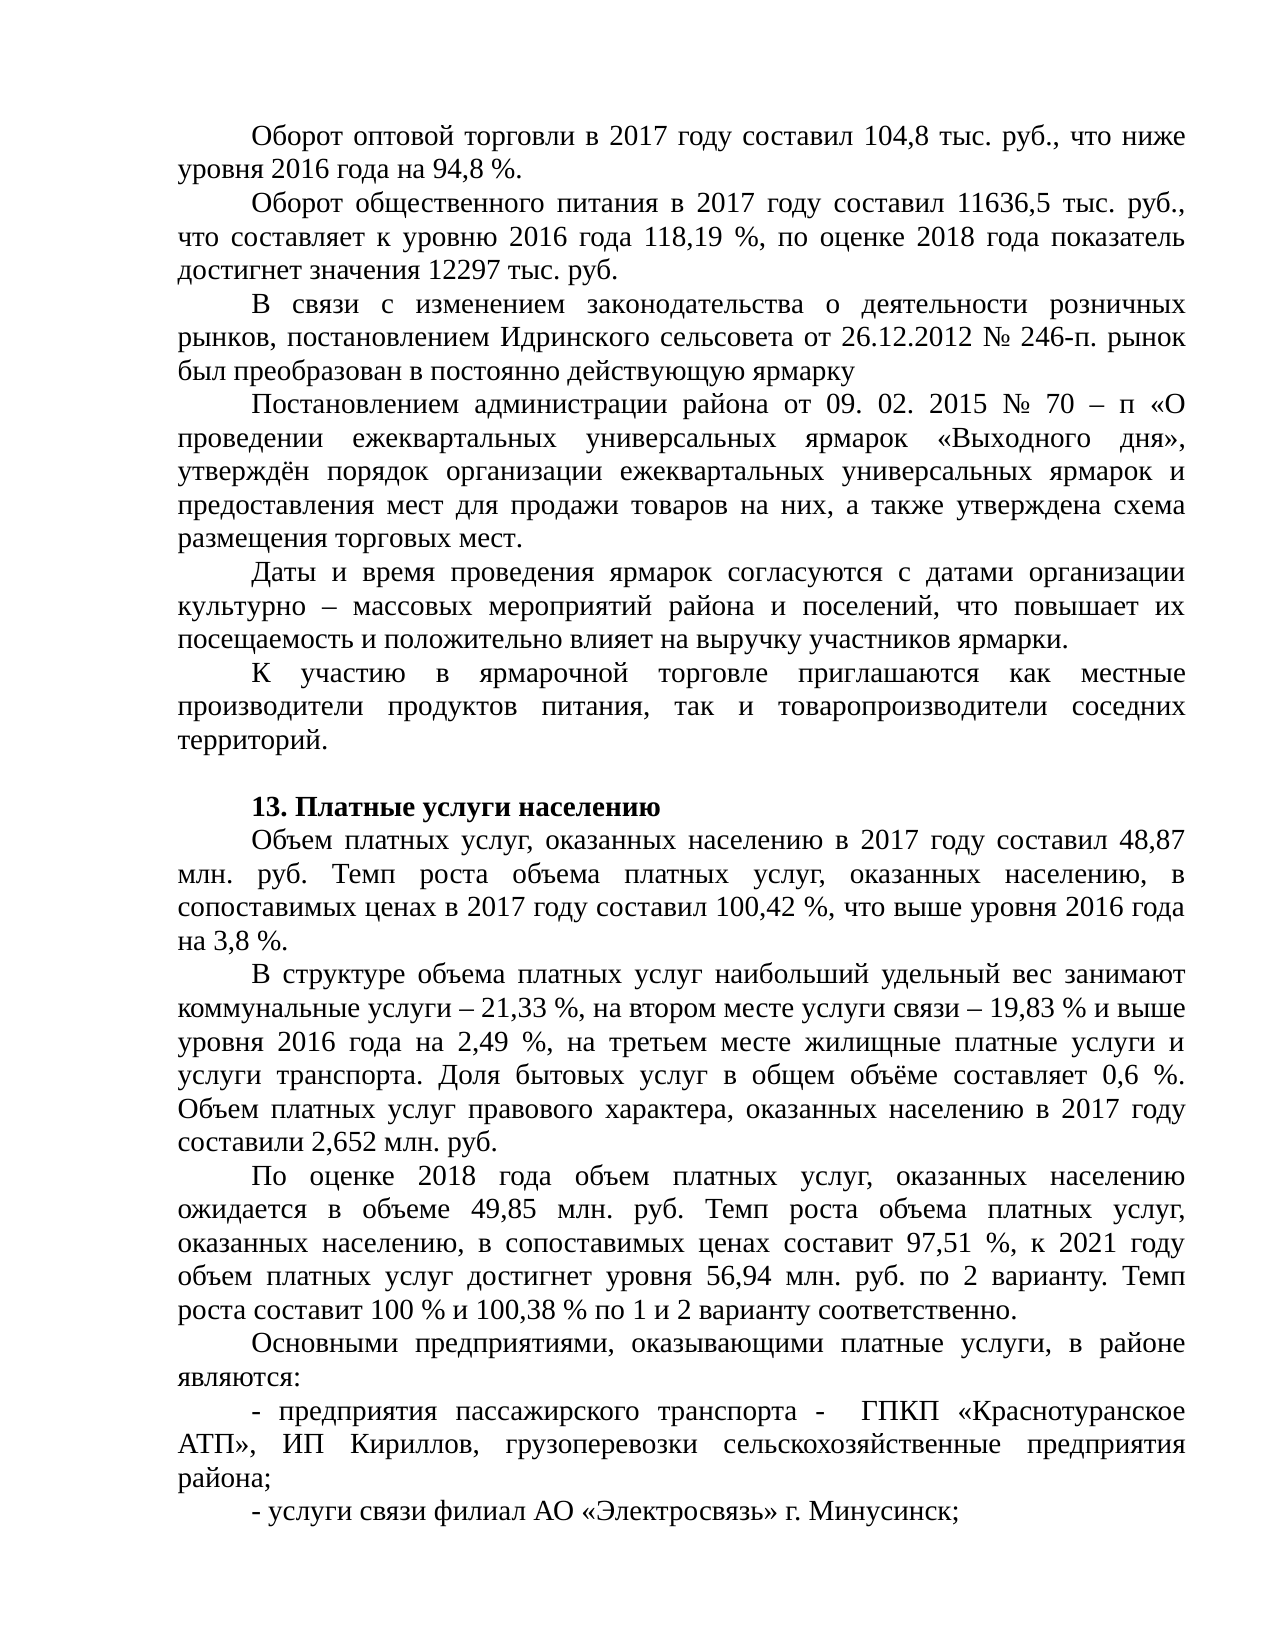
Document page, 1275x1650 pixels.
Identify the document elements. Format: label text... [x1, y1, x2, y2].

text В связи с изменением законодательства о деятельности розничных рынков, постановлением Идринского сельсовета от 26.12.2012 № 246-п. рынок был преобразован в постоянно действующую ярмарку [177, 286, 1186, 386]
text Даты и время проведения ярмарок согласуются с датами организации культурно – массовых мероприятий района и поселений, что повышает их посещаемость и положительно влияет на выручку участников ярмарки. [177, 554, 1186, 655]
text Оборот общественного питания в 2017 году составил 11636,5 тыс. руб., что составляет к уровню 2016 года 118,19 %, по оценке 2018 года показатель достигнет значения 12297 тыс. руб. [177, 185, 1186, 286]
text Основными предприятиями, оказывающими платные услуги, в районе являются: [177, 1326, 1186, 1393]
text В структуре объема платных услуг наибольший удельный вес занимают коммунальные услуги – 21,33 %, на втором месте услуги связи – 19,83 % и выше уровня 2016 года на 2,49 %, на третьем месте жилищные платные услуги и услуги транспорта. Доля бытовых услуг в общем объёме составляет 0,6 %. Объем платных услуг правового характера, оказанных населению в 2017 году составили 2,652 млн. руб. [177, 957, 1186, 1158]
text Объем платных услуг, оказанных населению в 2017 году составил 48,87 млн. руб. Темп роста объема платных услуг, оказанных населению, в сопоставимых ценах в 2017 году составил 100,42 %, что выше уровня 2016 года на 3,8 %. [177, 822, 1186, 957]
text - предприятия пассажирского транспорта - ГПКП «Краснотуранское АТП», ИП Кириллов, грузоперевозки сельскохозяйственные предприятия района; [177, 1393, 1186, 1493]
text - услуги связи филиал АО «Электросвязь» г. Минусинск; [177, 1493, 1186, 1527]
text К участию в ярмарочной торговле приглашаются как местные производители продуктов питания, так и товаропроизводители соседних территорий. [177, 655, 1186, 755]
text По оценке 2018 года объем платных услуг, оказанных населению ожидается в объеме 49,85 млн. руб. Темп роста объема платных услуг, оказанных населению, в сопоставимых ценах составит 97,51 %, к 2021 году объем платных услуг достигнет уровня 56,94 млн. руб. по 2 варианту. Темп роста составит 100 % и 100,38 % по 1 и 2 варианту соответственно. [177, 1158, 1186, 1326]
text 13. Платные услуги населению [177, 789, 1186, 822]
text Оборот оптовой торговли в 2017 году составил 104,8 тыс. руб., что ниже уровня 2016 года на 94,8 %. [177, 118, 1186, 185]
text Постановлением администрации района от 09. 02. 2015 № 70 – п «О проведении ежеквартальных универсальных ярмарок «Выходного дня», утверждён порядок организации ежеквартальных универсальных ярмарок и предоставления мест для продажи товаров на них, а также утверждена схема размещения торговых мест. [177, 386, 1186, 554]
